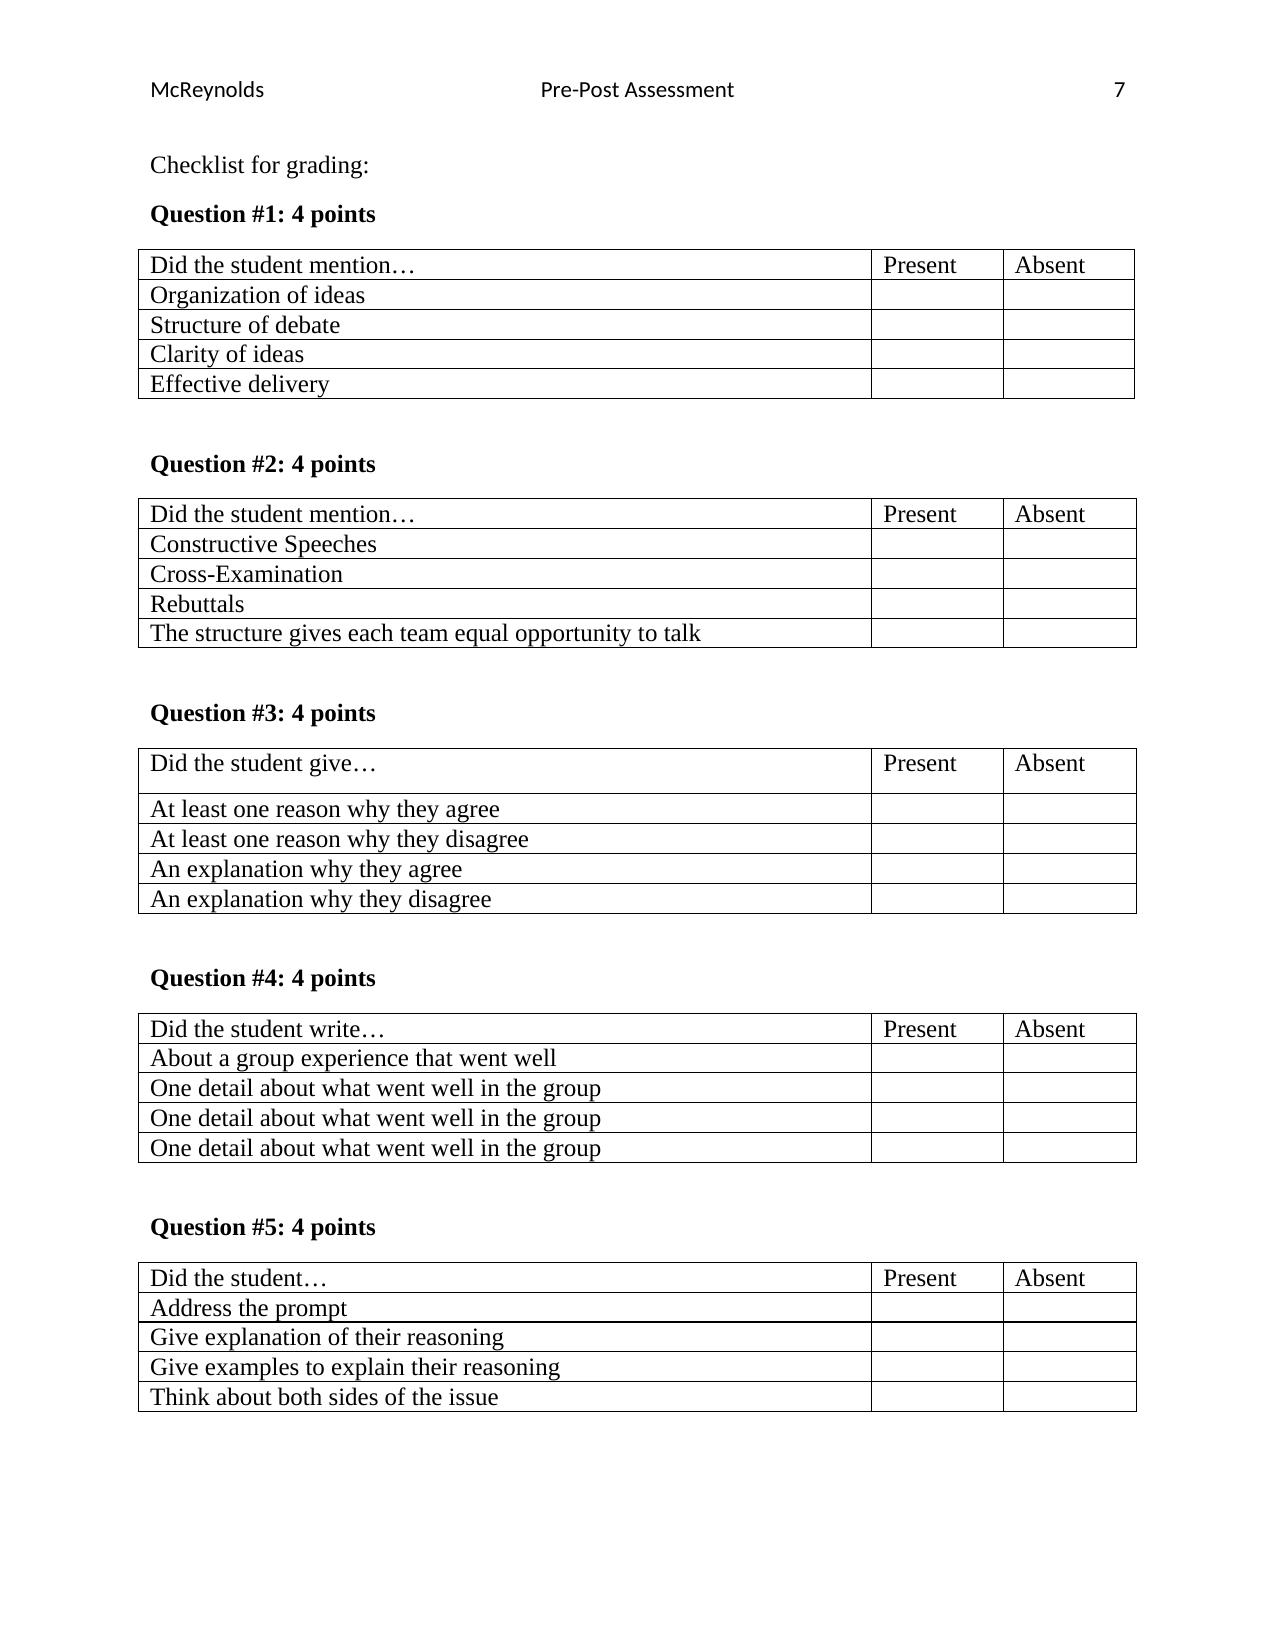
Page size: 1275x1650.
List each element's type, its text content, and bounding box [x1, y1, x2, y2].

table_cell [872, 1073, 1003, 1102]
table_cell Effective delivery [139, 369, 871, 398]
table_cell [872, 1323, 1003, 1351]
table_cell [1004, 1133, 1136, 1162]
table_cell [1004, 1352, 1136, 1381]
table_cell [872, 1382, 1003, 1411]
table_cell The structure gives each team equal opportunity to talk [139, 619, 871, 647]
table_cell [1004, 529, 1136, 558]
table_header Did the student… [139, 1263, 871, 1292]
table_cell [872, 589, 1003, 617]
table_cell [872, 619, 1003, 647]
table_cell [872, 1352, 1003, 1381]
table_header Did the student give… [139, 749, 871, 793]
table_cell Structure of debate [139, 310, 871, 338]
table_cell [1004, 589, 1136, 617]
table_cell [1004, 559, 1136, 588]
text Question #1: 4 points [150, 199, 1125, 228]
table_cell An explanation why they disagree [139, 884, 871, 912]
table_header Present [872, 749, 1003, 793]
text Checklist for grading: [150, 150, 1125, 179]
table_cell [1004, 794, 1136, 823]
table_header Absent [1004, 749, 1136, 793]
text Question #3: 4 points [150, 698, 1125, 727]
table_cell [1004, 340, 1134, 368]
table_cell [1004, 310, 1134, 338]
table_cell Organization of ideas [139, 280, 871, 309]
table_cell [1004, 1103, 1136, 1132]
table_cell [872, 310, 1003, 338]
table_cell [872, 794, 1003, 823]
table_cell [872, 1133, 1003, 1162]
table_header Did the student mention… [139, 499, 871, 528]
table_header Absent [1004, 1263, 1136, 1292]
table_cell At least one reason why they agree [139, 794, 871, 823]
table_header Absent [1004, 1014, 1136, 1042]
table_cell [1004, 854, 1136, 883]
table_header Did the student mention… [139, 250, 871, 279]
table_cell [1004, 1382, 1136, 1411]
table_cell [1004, 1044, 1136, 1072]
table_cell One detail about what went well in the group [139, 1073, 871, 1102]
table_cell [872, 369, 1003, 398]
table_header Absent [1004, 250, 1134, 279]
table_cell [872, 854, 1003, 883]
table_cell Address the prompt [139, 1293, 871, 1321]
text Question #2: 4 points [150, 449, 1125, 477]
table_cell [872, 1293, 1003, 1321]
table_cell [1004, 1293, 1136, 1321]
table_cell [872, 824, 1003, 853]
table_cell [1004, 1323, 1136, 1351]
table_cell Give examples to explain their reasoning [139, 1352, 871, 1381]
table_cell Rebuttals [139, 589, 871, 617]
text Question #5: 4 points [150, 1212, 1125, 1241]
table_cell [1004, 824, 1136, 853]
table_cell [872, 340, 1003, 368]
table_cell [1004, 884, 1136, 912]
table_cell [872, 529, 1003, 558]
table_header Present [872, 1263, 1003, 1292]
table_cell One detail about what went well in the group [139, 1103, 871, 1132]
table_cell [1004, 369, 1134, 398]
table_cell Think about both sides of the issue [139, 1382, 871, 1411]
text Question #4: 4 points [150, 963, 1125, 992]
table_header Present [872, 1014, 1003, 1042]
table_cell [872, 1103, 1003, 1132]
table_header Present [872, 250, 1003, 279]
table_cell [872, 559, 1003, 588]
table_cell [1004, 619, 1136, 647]
table_cell Give explanation of their reasoning [139, 1323, 871, 1351]
table_cell An explanation why they agree [139, 854, 871, 883]
table_header Absent [1004, 499, 1136, 528]
table_header Present [872, 499, 1003, 528]
table_cell About a group experience that went well [139, 1044, 871, 1072]
table_cell [872, 1044, 1003, 1072]
table_cell [872, 884, 1003, 912]
table_cell Clarity of ideas [139, 340, 871, 368]
table_cell [1004, 280, 1134, 309]
table_cell Cross-Examination [139, 559, 871, 588]
table_header Did the student write… [139, 1014, 871, 1042]
table_cell One detail about what went well in the group [139, 1133, 871, 1162]
table_cell At least one reason why they disagree [139, 824, 871, 853]
table_cell Constructive Speeches [139, 529, 871, 558]
table_cell [872, 280, 1003, 309]
table_cell [1004, 1073, 1136, 1102]
